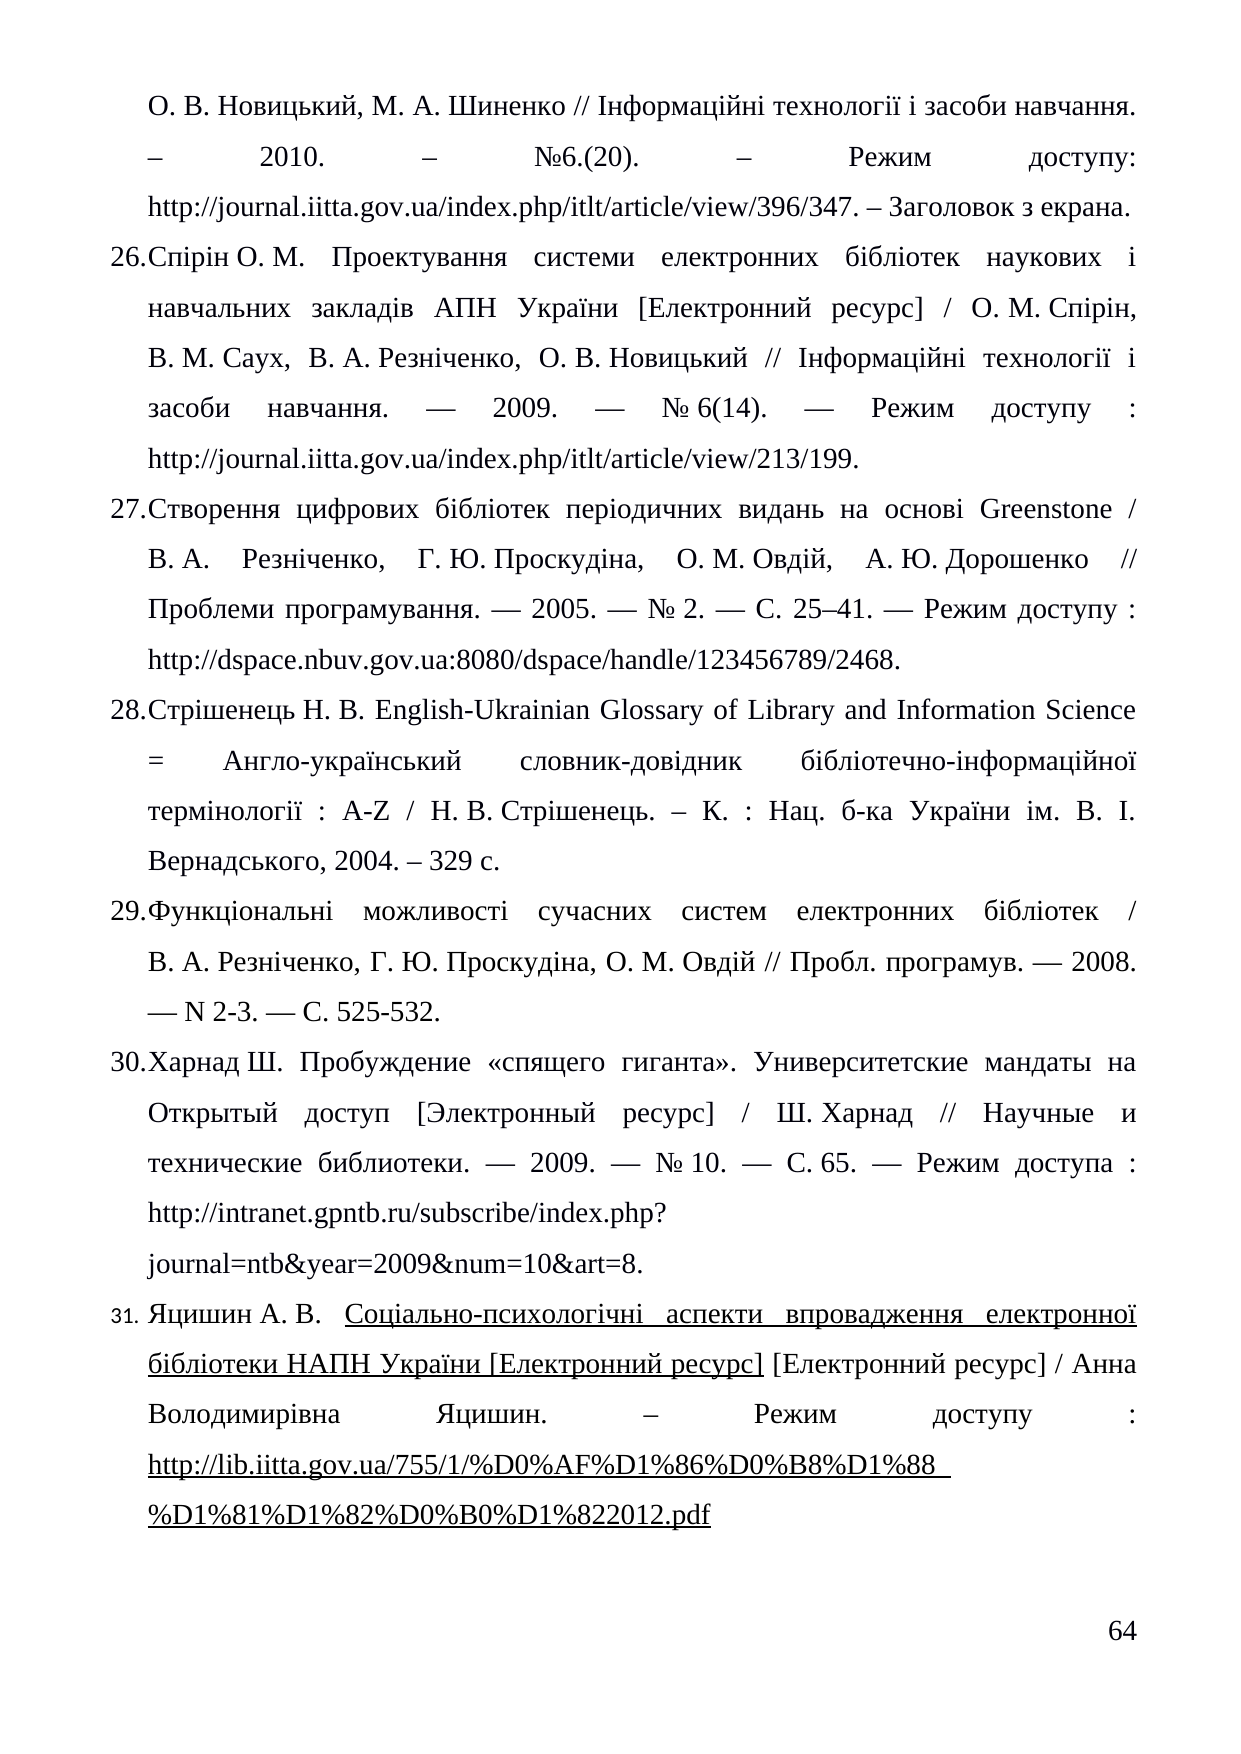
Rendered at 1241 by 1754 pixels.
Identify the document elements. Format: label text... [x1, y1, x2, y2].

list Функціональні можливості сучасних систем електронних бібліотек / В. А. Резніченко, Г. Ю. Проскудіна, О. М. Овдій // Пробл. програмув. — 2008. — N 2-3. — С. 525-532. [110, 893, 1137, 1028]
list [110, 88, 1137, 223]
list Створення цифрових бібліотек періодичних видань на основі Greenstone / В. А. Резніченко, Г. Ю. Проскудіна, О. М. Овдій, А. Ю. Дорошенко // Проблеми програмування. — 2005. — № 2. — С. 25–41. — Режим доступу : http://dspace.nbuv.gov.ua:8080/dspace/handle/123456789/2468. [110, 491, 1137, 676]
list Стрішенець Н. В. English-Ukrainian Glossary of Library and Information Science = Англо-український словник-довідник бібліотечно-інформаційної термінології : A-Z / Н. В. Стрішенець. – К. : Нац. б-ка України ім. В. І. Вернадського, 2004. – 329 с. [110, 692, 1137, 877]
list Харнад Ш. Пробуждение «спящего гиганта». Университетские мандаты на Открытый доступ [Электронный ресурс] / Ш. Харнад // Научные и технические библиотеки. — 2009. — № 10. — С. 65. — Режим доступа : http://intranet.gpntb.ru/subscribe/index.php?journal=ntb&year=2009&num=10&art=8. [110, 1044, 1137, 1279]
list Спірін О. М. Проектування системи електронних бібліотек наукових і навчальних закладів АПН України [Електронний ресурс] / О. М. Спірін, В. М. Саух, В. А. Резніченко, О. В. Новицький // Інформаційні технології і засоби навчання. — 2009. — № 6(14). — Режим доступу : http://journal.iitta.gov.ua/index.php/itlt/article/view/213/199. [110, 239, 1137, 474]
list Яцишин А. В. Соціально-психологічні аспекти впровадження електронної бібліотеки НАПН України [Електронний ресурс] [Електронний ресурс] / Анна Володимирівна Яцишин. – Режим доступу : http://lib.iitta.gov.ua/755/1/%D0%AF%D1%86%D0%B8%D1%88_%D1%81%D1%82%D0%B0%D1%822012.pdf [110, 1296, 1137, 1531]
